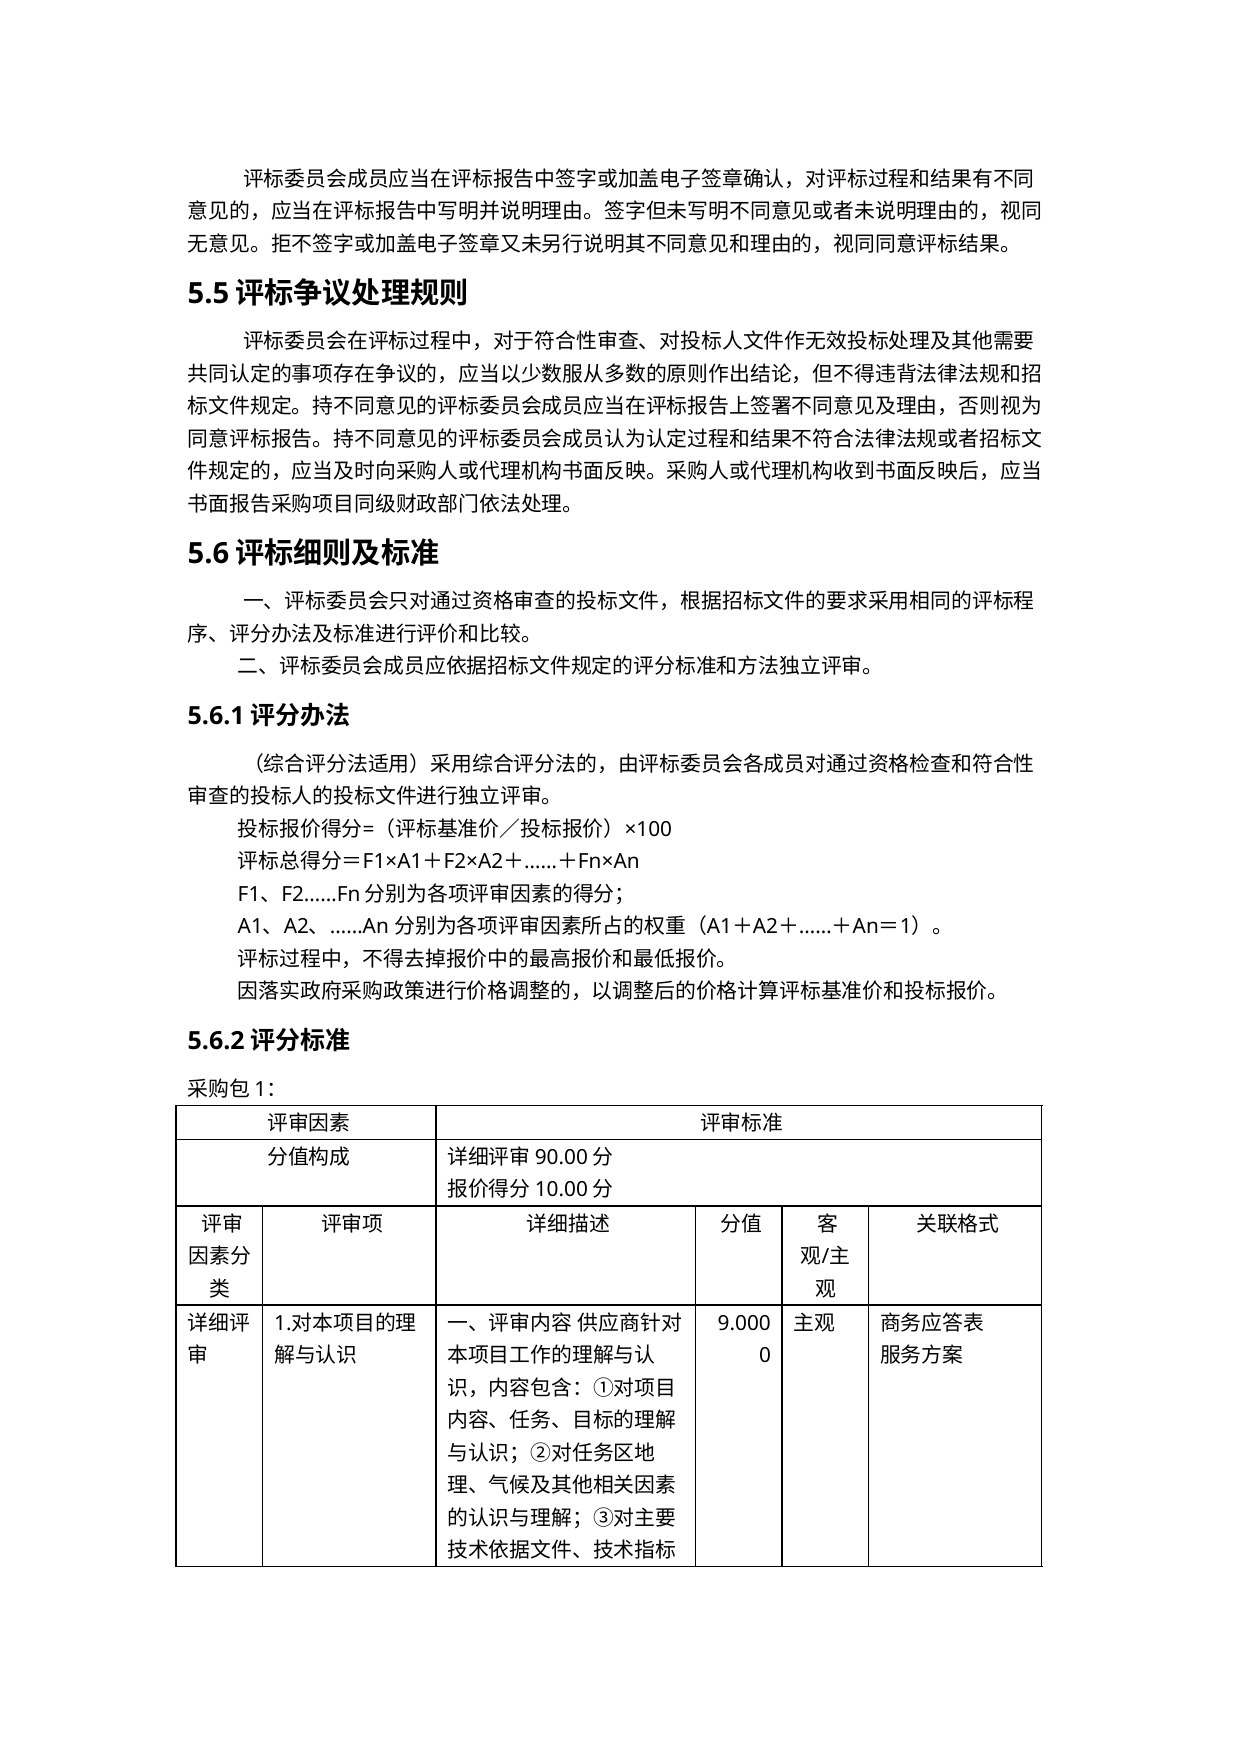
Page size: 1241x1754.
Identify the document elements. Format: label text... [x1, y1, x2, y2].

text 5.6评标细则及标准 [187, 519, 1053, 584]
table_header 评审标准 [437, 1106, 1041, 1138]
text 5.6.2评分标准 [187, 1007, 1053, 1072]
table_cell 分值构成 [177, 1140, 435, 1205]
text 采购包1： [187, 1072, 1053, 1104]
table_cell 主观 [783, 1306, 868, 1566]
table_cell 详细评审 [177, 1306, 262, 1566]
text （综合评分法适用）采用综合评分法的，由评标委员会各成员对通过资格检查和符合性审查的投标人的投标文件进行独立评审。 [187, 747, 1053, 812]
table_cell 详细评审90.00分 报价得分10.00分 [437, 1140, 1041, 1205]
text F1、F2……Fn分别为各项评审因素的得分； [187, 877, 1053, 909]
text 评标委员会成员应当在评标报告中签字或加盖电子签章确认，对评标过程和结果有不同意见的，应当在评标报告中写明并说明理由。签字但未写明不同意见或者未说明理由的，视同无意见。拒不签字或加盖电子签章又未另行说明其不同意见和理由的，视同同意评标结果。 [187, 162, 1053, 259]
text 评标过程中，不得去掉报价中的最高报价和最低报价。 [187, 942, 1053, 974]
text 一、评标委员会只对通过资格审查的投标文件，根据招标文件的要求采用相同的评标程序、评分办法及标准进行评价和比较。 [187, 584, 1053, 649]
table_cell 关联格式 [869, 1207, 1041, 1304]
text 评标委员会在评标过程中，对于符合性审查、对投标人文件作无效投标处理及其他需要共同认定的事项存在争议的，应当以少数服从多数的原则作出结论，但不得违背法律法规和招标文件规定。持不同意见的评标委员会成员应当在评标报告上签署不同意见及理由，否则视为同意评标报告。持不同意见的评标委员会成员认为认定过程和结果不符合法律法规或者招标文件规定的，应当及时向采购人或代理机构书面反映。采购人或代理机构收到书面反映后，应当书面报告采购项目同级财政部门依法处理。 [187, 324, 1053, 519]
table_cell 9.0000 [696, 1306, 781, 1566]
text 因落实政府采购政策进行价格调整的，以调整后的价格计算评标基准价和投标报价。 [187, 974, 1053, 1007]
text 5.6.1评分办法 [187, 682, 1053, 747]
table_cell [437, 1306, 695, 1566]
text 5.5评标争议处理规则 [187, 259, 1053, 324]
text 二、评标委员会成员应依据招标文件规定的评分标准和方法独立评审。 [187, 649, 1053, 682]
table_cell 客观/主观 [783, 1207, 868, 1304]
table_cell 分值 [696, 1207, 781, 1304]
table_cell 评审因素分类 [177, 1207, 262, 1304]
table_header 评审因素 [177, 1106, 435, 1138]
table_cell 1.对本项目的理解与认识 [263, 1306, 435, 1566]
table_cell 详细描述 [437, 1207, 695, 1304]
text A1、A2、……An 分别为各项评审因素所占的权重（A1＋A2＋……＋An＝1）。 [187, 909, 1053, 942]
text 评标总得分＝F1×A1＋F2×A2＋……＋Fn×An [187, 844, 1053, 877]
table_cell 商务应答表 服务方案 [869, 1306, 1041, 1566]
text 投标报价得分=（评标基准价／投标报价）×100 [187, 812, 1053, 844]
table_cell 评审项 [263, 1207, 435, 1304]
